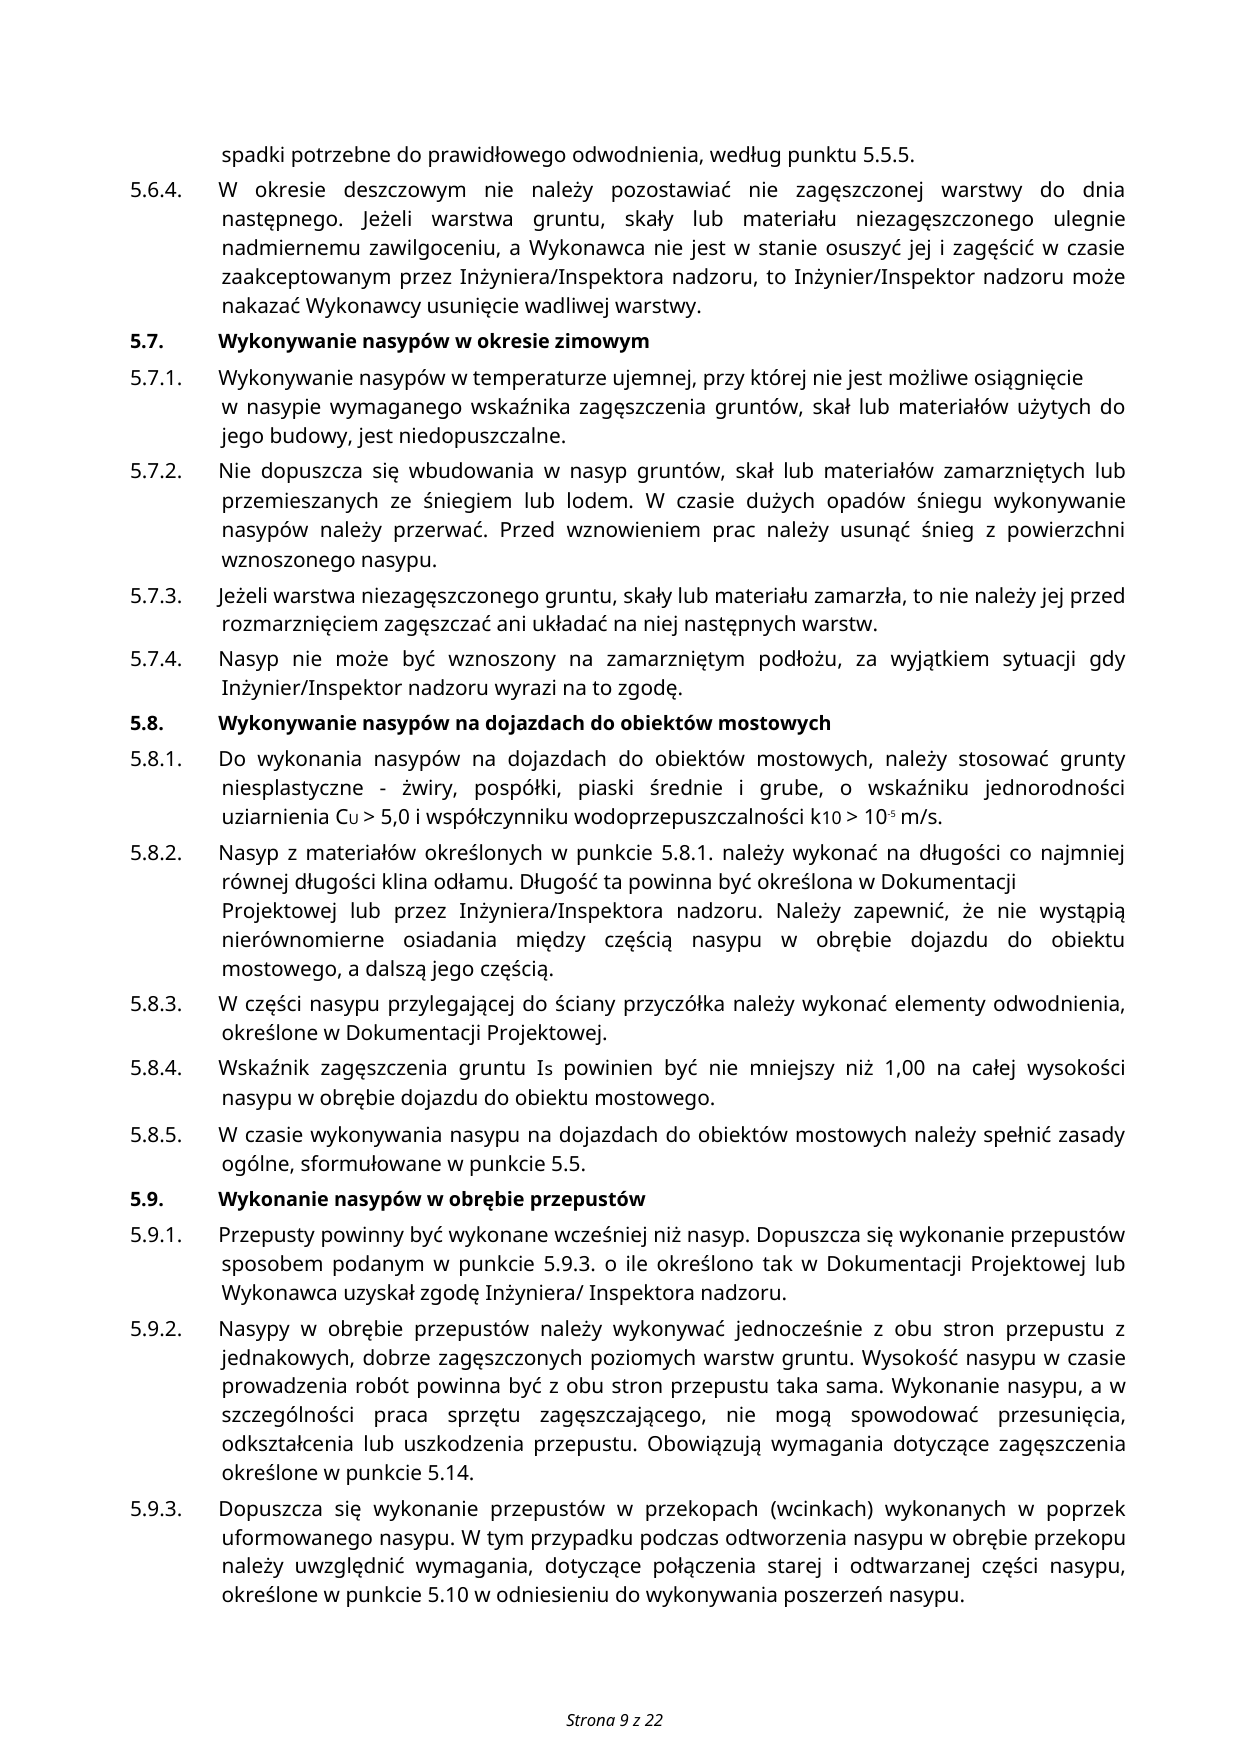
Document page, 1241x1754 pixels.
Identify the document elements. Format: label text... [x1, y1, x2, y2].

list Wykonanie nasypów w obrębie przepustów [130, 1190, 1127, 1210]
list W części nasypu przylegającej do ściany przyczółka należy wykonać elementy odwodnienia, określone w Dokumentacji Projektowej. [130, 988, 1127, 1046]
list Wskaźnik zagęszczenia gruntu Is powinien być nie mniejszy niż 1,00 na całej wysokości nasypu w obrębie dojazdu do obiektu mostowego. [130, 1052, 1127, 1112]
list Przepusty powinny być wykonane wcześniej niż nasyp. Dopuszcza się wykonanie przepustów sposobem podanym w punkcie 5.9.3. o ile określono tak w Dokumentacji Projektowej lub Wykonawca uzyskał zgodę Inżyniera/ Inspektora nadzoru. [130, 1220, 1127, 1307]
list Do wykonania nasypów na dojazdach do obiektów mostowych, należy stosować grunty niesplastyczne - żwiry, pospółki, piaski średnie i grube, o wskaźniku jednorodności uziarnienia Cu > 5,0 i współczynniku wodoprzepuszczalności k10 > 10-5 m/s. [130, 744, 1127, 831]
list W okresie deszczowym nie należy pozostawiać nie zagęszczonej warstwy do dnia następnego. Jeżeli warstwa gruntu, skały lub materiału niezagęszczonego ulegnie nadmiernemu zawilgoceniu, a Wykonawca nie jest w stanie osuszyć jej i zagęścić w czasie zaakceptowanym przez Inżyniera/Inspektora nadzoru, to Inżynier/Inspektor nadzoru może nakazać Wykonawcy usunięcie wadliwej warstwy. [130, 174, 1127, 319]
text Projektowej lub przez Inżyniera/Inspektora nadzoru. Należy zapewnić, że nie wystąpią nierównomierne osiadania między częścią nasypu w obrębie dojazdu do obiektu mostowego, a dalszą jego częścią. [221, 895, 1127, 982]
list W czasie wykonywania nasypu na dojazdach do obiektów mostowych należy spełnić zasady ogólne, sformułowane w punkcie 5.5. [130, 1119, 1127, 1177]
list Wykonywanie nasypów na dojazdach do obiektów mostowych [130, 715, 1127, 734]
list Wykonywanie nasypów w temperaturze ujemnej, przy której nie jest możliwe osiągnięcie [130, 362, 1127, 392]
list Nasyp z materiałów określonych w punkcie 5.8.1. należy wykonać na długości co najmniej równej długości klina odłamu. Długość ta powinna być określona w Dokumentacji [130, 836, 1127, 895]
text w nasypie wymaganego wskaźnika zagęszczenia gruntów, skał lub materiałów użytych do jego budowy, jest niedopuszczalne. [221, 392, 1127, 449]
list Jeżeli warstwa niezagęszczonego gruntu, skały lub materiału zamarzła, to nie należy jej przed rozmarznięciem zagęszczać ani układać na niej następnych warstw. [130, 580, 1127, 637]
list Nasyp nie może być wznoszony na zamarzniętym podłożu, za wyjątkiem sytuacji gdy Inżynier/Inspektor nadzoru wyrazi na to zgodę. [130, 643, 1127, 701]
list Nie dopuszcza się wbudowania w nasyp gruntów, skał lub materiałów zamarzniętych lub przemieszanych ze śniegiem lub lodem. W czasie dużych opadów śniegu wykonywanie nasypów należy przerwać. Przed wznowieniem prac należy usunąć śnieg z powierzchni wznoszonego nasypu. [130, 455, 1127, 573]
list Nasypy w obrębie przepustów należy wykonywać jednocześnie z obu stron przepustu z jednakowych, dobrze zagęszczonych poziomych warstw gruntu. Wysokość nasypu w czasie prowadzenia robót powinna być z obu stron przepustu taka sama. Wykonanie nasypu, a w szczególności praca sprzętu zagęszczającego, nie mogą spowodować przesunięcia, odkształcenia lub uszkodzenia przepustu. Obowiązują wymagania dotyczące zagęszczenia określone w punkcie 5.14. [130, 1313, 1127, 1487]
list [130, 139, 1127, 168]
list Wykonywanie nasypów w okresie zimowym [130, 333, 1127, 353]
list Dopuszcza się wykonanie przepustów w przekopach (wcinkach) wykonanych w poprzek uformowanego nasypu. W tym przypadku podczas odtworzenia nasypu w obrębie przekopu należy uwzględnić wymagania, dotyczące połączenia starej i odtwarzanej części nasypu, określone w punkcie 5.10 w odniesieniu do wykonywania poszerzeń nasypu. [130, 1493, 1127, 1609]
